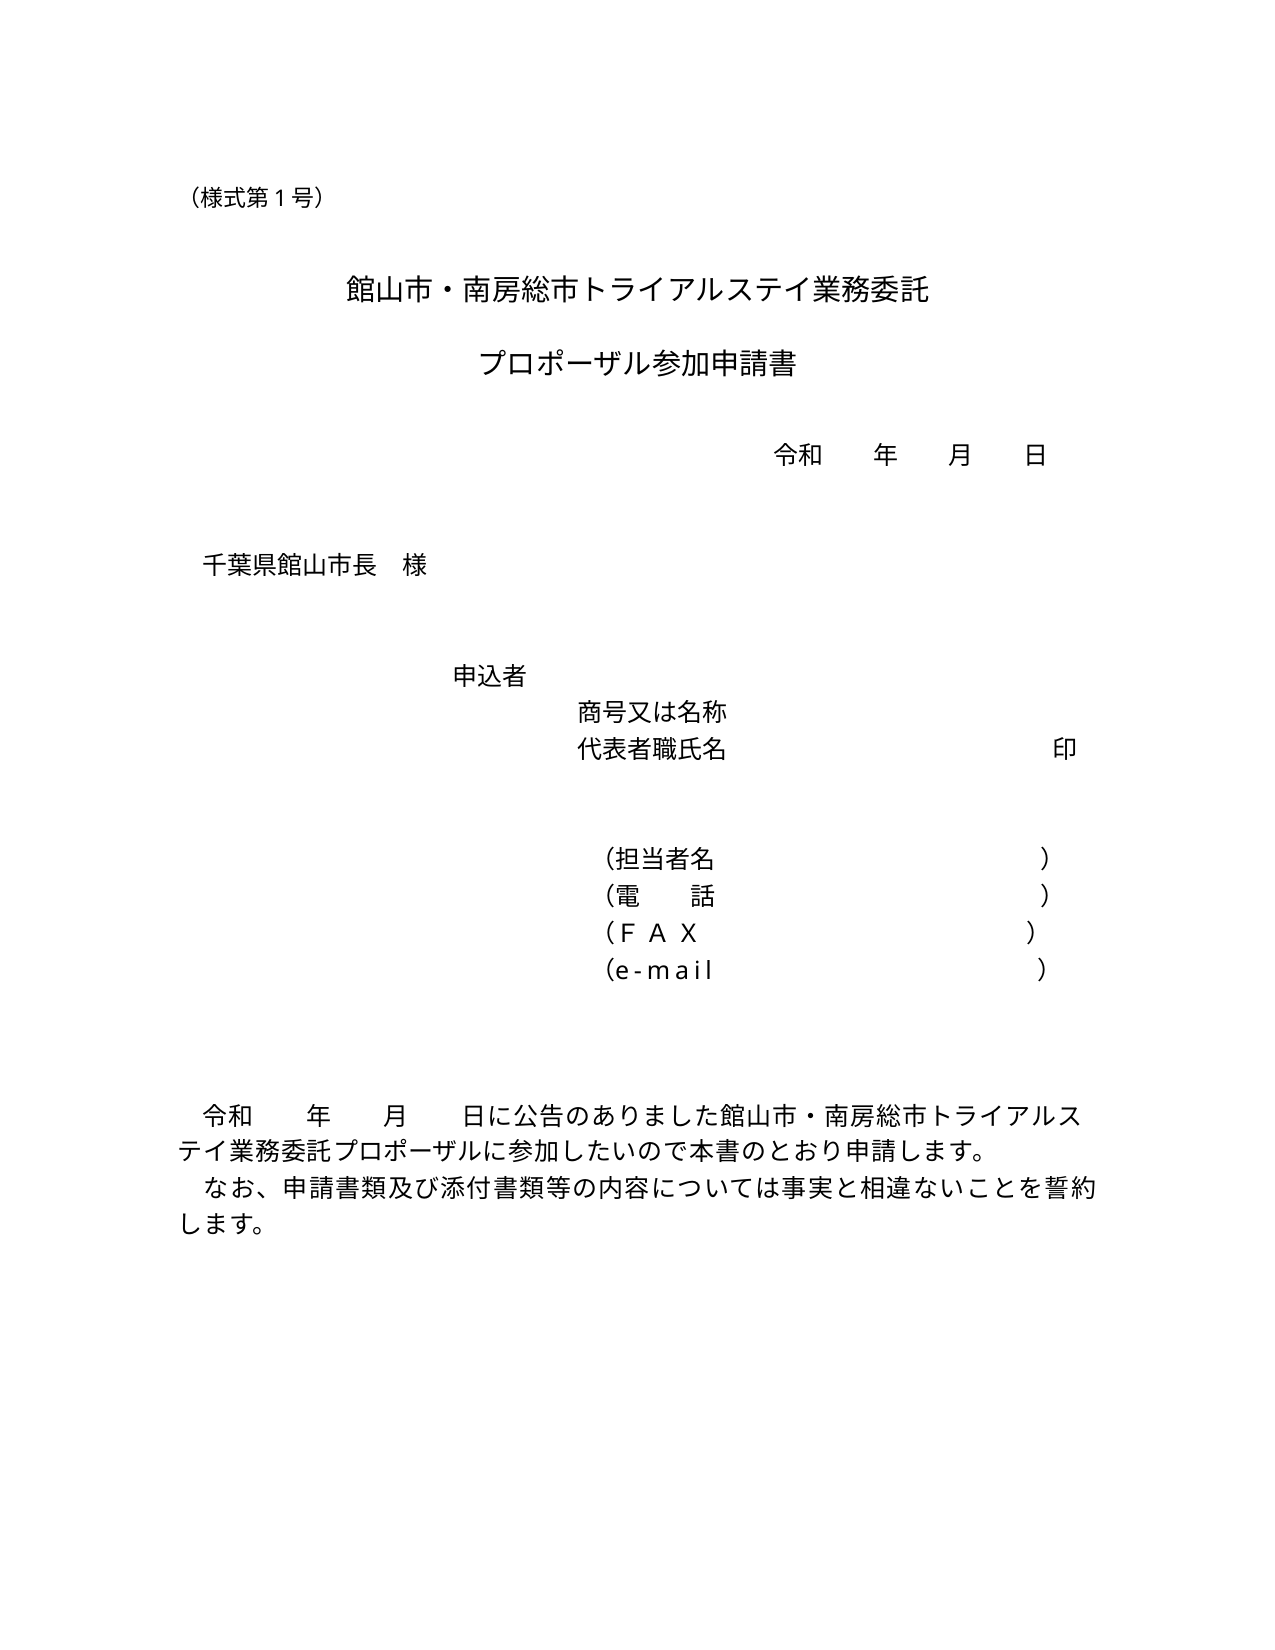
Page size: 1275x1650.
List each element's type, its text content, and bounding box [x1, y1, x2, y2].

text 令和 年 月 日に公告のありました館山市・南房総市トライアルステイ業務委託プロポーザルに参加したいので本書のとおり申請します。 [177, 1097, 1098, 1168]
text （e-mail ） [590, 950, 1098, 987]
text 商号又は名称 [452, 693, 1098, 729]
text （様式第1号） [177, 178, 1098, 214]
text なお、申請書類及び添付書類等の内容については事実と相違ないことを誓約します。 [177, 1168, 1098, 1241]
text プロポーザル参加申請書 [177, 325, 1098, 398]
text （電 話 ） [590, 876, 1098, 913]
text 代表者職氏名 印 [452, 729, 1098, 766]
text 千葉県館山市長 様 [177, 546, 1098, 582]
text （Ｆ Ａ Ｘ ） [590, 913, 1098, 950]
text 令和 年 月 日 [773, 435, 1098, 472]
text 申込者 [452, 656, 1098, 693]
text 館山市・南房総市トライアルステイ業務委託 [177, 251, 1098, 325]
text （担当者名 ） [590, 840, 1098, 876]
